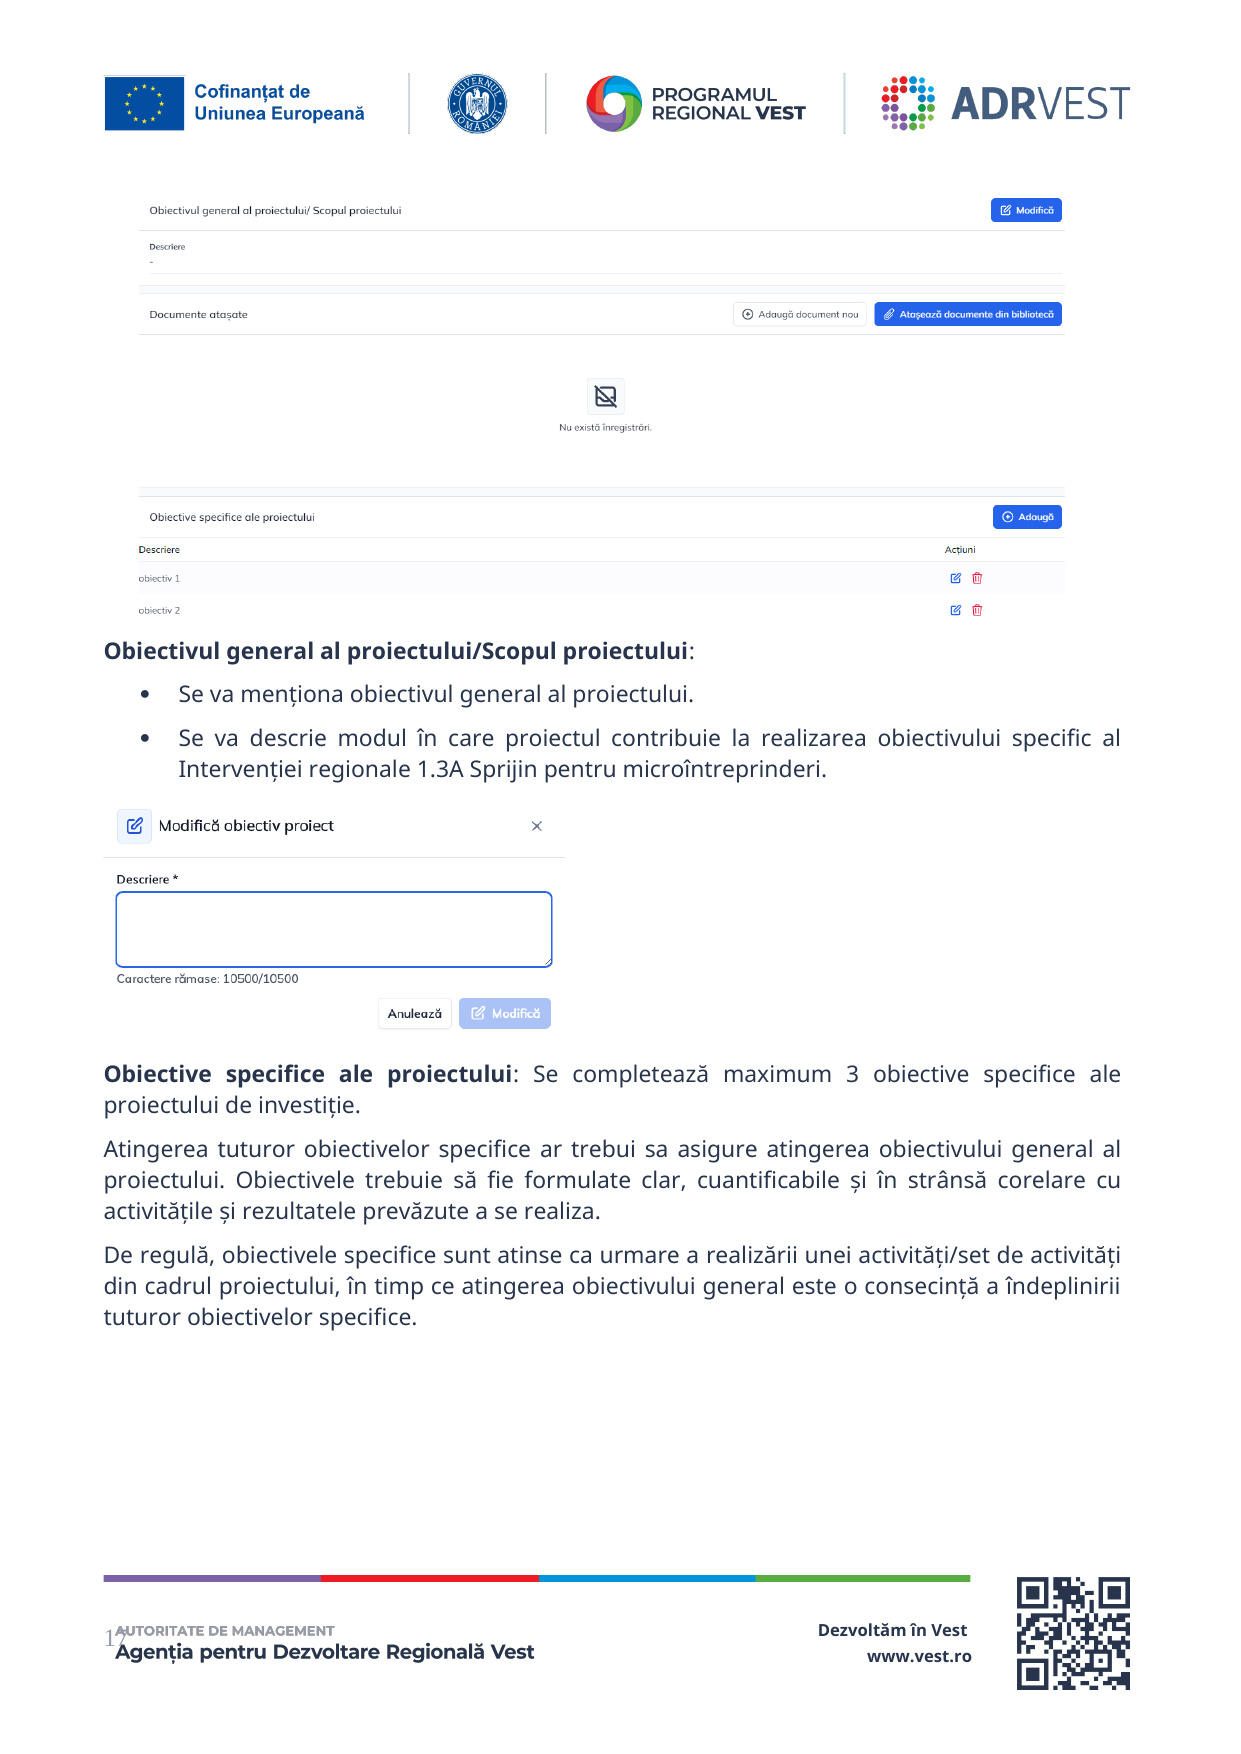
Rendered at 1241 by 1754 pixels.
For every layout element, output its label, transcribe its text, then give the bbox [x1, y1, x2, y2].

text Obiective specifice ale proiectului: Se completează maximum 3 obiective specifice ale proiectului de investiție. [103, 1058, 1122, 1120]
text Obiectivul general al proiectului/Scopul proiectului: [103, 634, 1122, 666]
text De regulă, obiectivele specifice sunt atinse ca urmare a realizării unei activități/set de activități din cadrul proiectului, în timp ce atingerea obiectivului general este o consecință a îndeplinirii tuturor obiectivelor specifice. [103, 1239, 1122, 1333]
text Atingerea tuturor obiectivelor specifice ar trebui sa asigure atingerea obiectivului general al proiectului. Obiectivele trebuie să fie formulate clar, cuantificabile și în strânsă corelare cu activitățile și rezultatele prevăzute a se realiza. [103, 1133, 1122, 1226]
picture [1008, 1568, 1139, 1699]
picture [103, 73, 1131, 134]
picture [139, 191, 1065, 622]
list Se va descrie modul în care proiectul contribuie la realizarea obiectivului specific al Intervenției regionale 1.3A Sprijin pentru microîntreprinderi. [141, 722, 1122, 784]
picture [103, 797, 565, 1046]
list Se va menționa obiectivul general al proiectului. [141, 678, 1122, 709]
